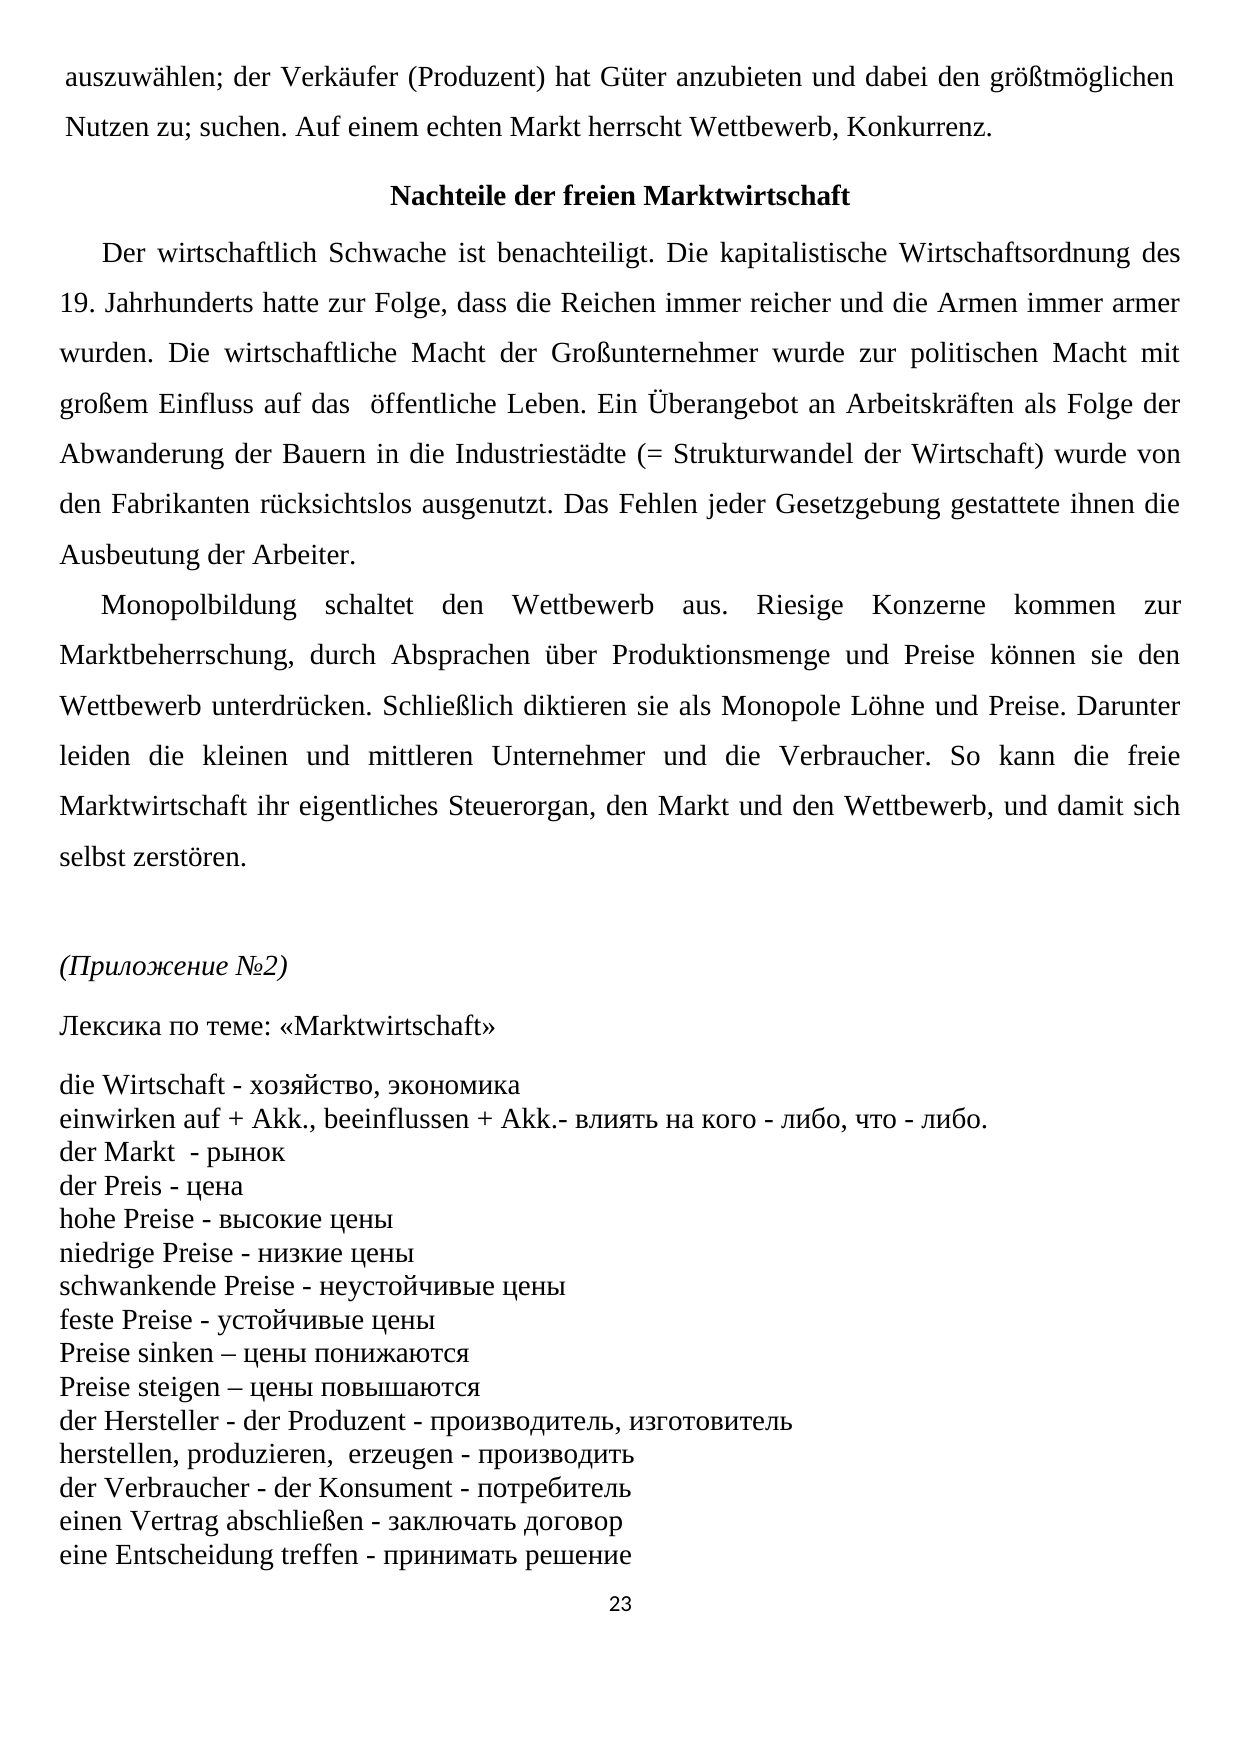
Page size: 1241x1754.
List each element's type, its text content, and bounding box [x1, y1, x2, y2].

text schwankende Preise - неустойчивые цены [59, 1268, 1181, 1302]
text der Markt - рынок [59, 1134, 1181, 1168]
text Preise steigen – цены повышаются [59, 1369, 1181, 1403]
text einen Vertrag abschließen - заключать договор [59, 1503, 1181, 1537]
text Monopolbildung schaltet den Wettbewerb aus. Riesige Konzerne kommen zur Marktbeherrschung, durch Absprachen über Produktionsmenge und Preise können sie den Wettbewerb unterdrücken. Schließlich diktieren sie als Monopole Löhne und Preise. Darunter leiden die kleinen und mittleren Unternehmer und die Verbraucher. So kann die freie Marktwirtschaft ihr eigentliches Steuerorgan, den Markt und den Wettbewerb, und damit sich selbst zerstören. [59, 587, 1181, 872]
text Лексика по теме: «Marktwirtschaft» [59, 1008, 1181, 1041]
text feste Preise - устойчивые цены [59, 1302, 1181, 1336]
text hohe Preise - высокие цены [59, 1201, 1181, 1235]
text die Wirtschaft - хозяйство, экономика [59, 1067, 1181, 1101]
text der Verbraucher - der Konsument - потребитель [59, 1470, 1181, 1503]
text Nachteile der freien Marktwirtschaft [59, 178, 1181, 212]
text einwirken auf + Akk., beeinflussen + Akk.- влиять на кого - либо, что - либо. [59, 1101, 1181, 1134]
text der Preis - цена [59, 1168, 1181, 1201]
text Der wirtschaftlich Schwache ist benachteiligt. Die kapitalistische Wirtschaftsordnung des 19. Jahrhunderts hatte zur Folge, dass die Reichen immer reicher und die Armen immer armer wurden. Die wirtschaftliche Macht der Großunternehmer wurde zur politischen Macht mit großem Einfluss auf das öffentliche Leben. Ein Überangebot an Arbeitskräften als Folge der Abwanderung der Bauern in die Industriestädte (= Strukturwandel der Wirtschaft) wurde von den Fabrikanten rücksichtslos ausgenutzt. Das Fehlen jeder Gesetzgebung gestattete ihnen die Ausbeutung der Arbeiter. [59, 235, 1181, 570]
text eine Entscheidung treffen - принимать решение [59, 1537, 1181, 1570]
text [65, 59, 1175, 143]
text der Hersteller - der Produzent - производитель, изготовитель [59, 1403, 1181, 1436]
text niedrige Preise - низкие цены [59, 1235, 1181, 1268]
text herstellen, produzieren, erzeugen - производить [59, 1436, 1181, 1470]
text Preise sinken – цены понижаются [59, 1336, 1181, 1369]
text (Приложение №2) [59, 948, 1181, 982]
